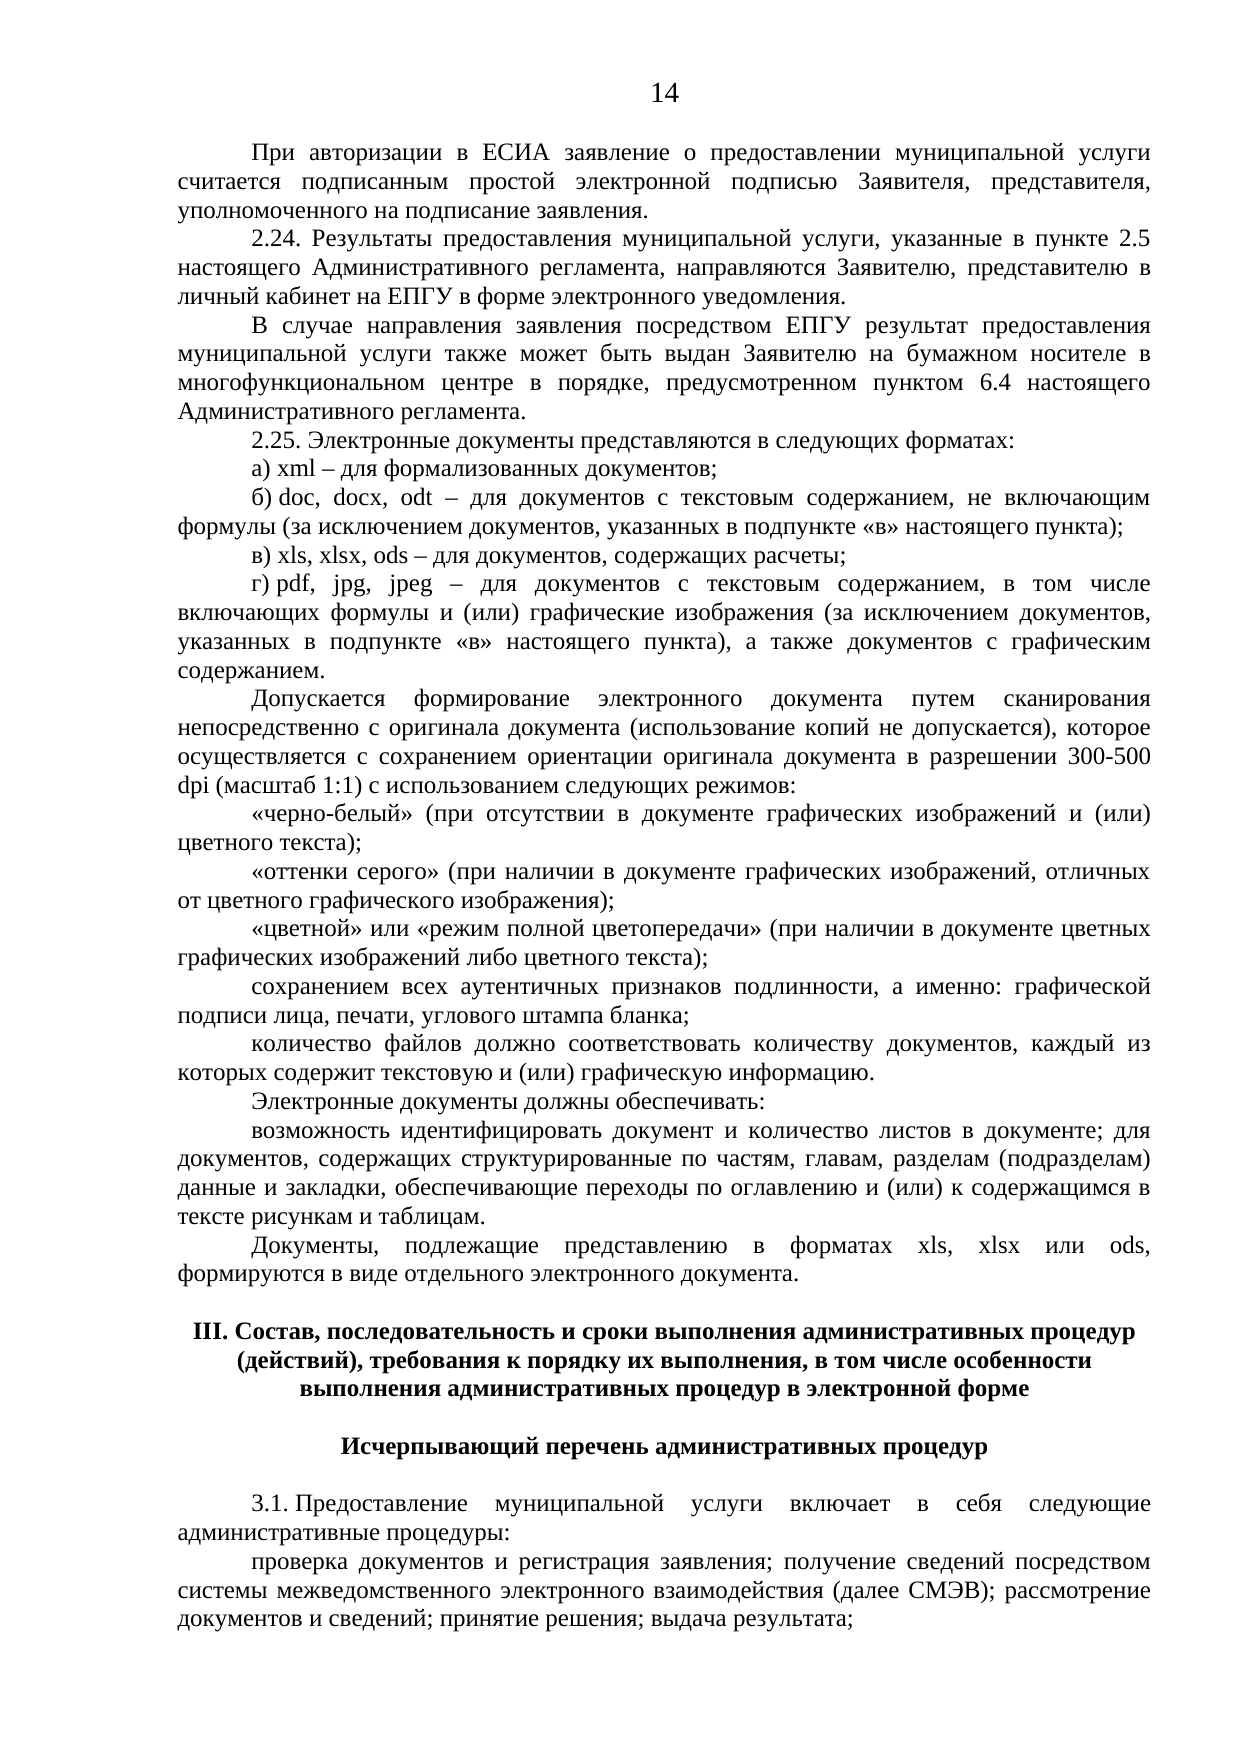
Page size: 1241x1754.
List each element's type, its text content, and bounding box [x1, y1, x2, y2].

text «оттенки серого» (при наличии в документе графических изображений, отличных от цветного графического изображения); [177, 856, 1152, 913]
text 3.1. Предоставление муниципальной услуги включает в себя следующие административные процедуры: [177, 1488, 1152, 1546]
text Исчерпывающий перечень административных процедур [177, 1431, 1152, 1460]
text В случае направления заявления посредством ЕПГУ результат предоставления муниципальной услуги также может быть выдан Заявителю на бумажном носителе в многофункциональном центре в порядке, предусмотренном пунктом 6.4 настоящего Административного регламента. [177, 310, 1152, 425]
text III. Состав, последовательность и сроки выполнения административных процедур (действий), требования к порядку их выполнения, в том числе особенности выполнения административных процедур в электронной форме [177, 1316, 1152, 1402]
text возможность идентифицировать документ и количество листов в документе; для документов, содержащих структурированные по частям, главам, разделам (подразделам) данные и закладки, обеспечивающие переходы по оглавлению и (или) к содержащимся в тексте рисункам и таблицам. [177, 1115, 1152, 1230]
text «цветной» или «режим полной цветопередачи» (при наличии в документе цветных графических изображений либо цветного текста); [177, 913, 1152, 971]
text 2.25. Электронные документы представляются в следующих форматах: [177, 425, 1152, 453]
text а) xml – для формализованных документов; [177, 453, 1152, 482]
text проверка документов и регистрация заявления; получение сведений посредством системы межведомственного электронного взаимодействия (далее СМЭВ); рассмотрение документов и сведений; принятие решения; выдача результата; [177, 1546, 1152, 1632]
text «черно-белый» (при отсутствии в документе графических изображений и (или) цветного текста); [177, 798, 1152, 856]
text Допускается формирование электронного документа путем сканирования непосредственно с оригинала документа (использование копий не допускается), которое осуществляется с сохранением ориентации оригинала документа в разрешении 300-500 dpi (масштаб 1:1) с использованием следующих режимов: [177, 683, 1152, 798]
text 2.24. Результаты предоставления муниципальной услуги, указанные в пункте 2.5 настоящего Административного регламента, направляются Заявителю, представителю в личный кабинет на ЕПГУ в форме электронного уведомления. [177, 223, 1152, 310]
text б) doc, docx, odt – для документов с текстовым содержанием, не включающим формулы (за исключением документов, указанных в подпункте «в» настоящего пункта); [177, 482, 1152, 540]
text При авторизации в ЕСИА заявление о предоставлении муниципальной услуги считается подписанным простой электронной подписью Заявителя, представителя, уполномоченного на подписание заявления. [177, 137, 1152, 223]
text сохранением всех аутентичных признаков подлинности, а именно: графической подписи лица, печати, углового штампа бланка; [177, 971, 1152, 1028]
text количество файлов должно соответствовать количеству документов, каждый из которых содержит текстовую и (или) графическую информацию. [177, 1028, 1152, 1086]
text г) pdf, jpg, jpeg – для документов с текстовым содержанием, в том числе включающих формулы и (или) графические изображения (за исключением документов, указанных в подпункте «в» настоящего пункта), а также документов с графическим содержанием. [177, 568, 1152, 683]
text Электронные документы должны обеспечивать: [177, 1086, 1152, 1115]
text в) xls, xlsx, ods – для документов, содержащих расчеты; [177, 540, 1152, 568]
text Документы, подлежащие представлению в форматах xls, xlsx или ods, формируются в виде отдельного электронного документа. [177, 1230, 1152, 1287]
